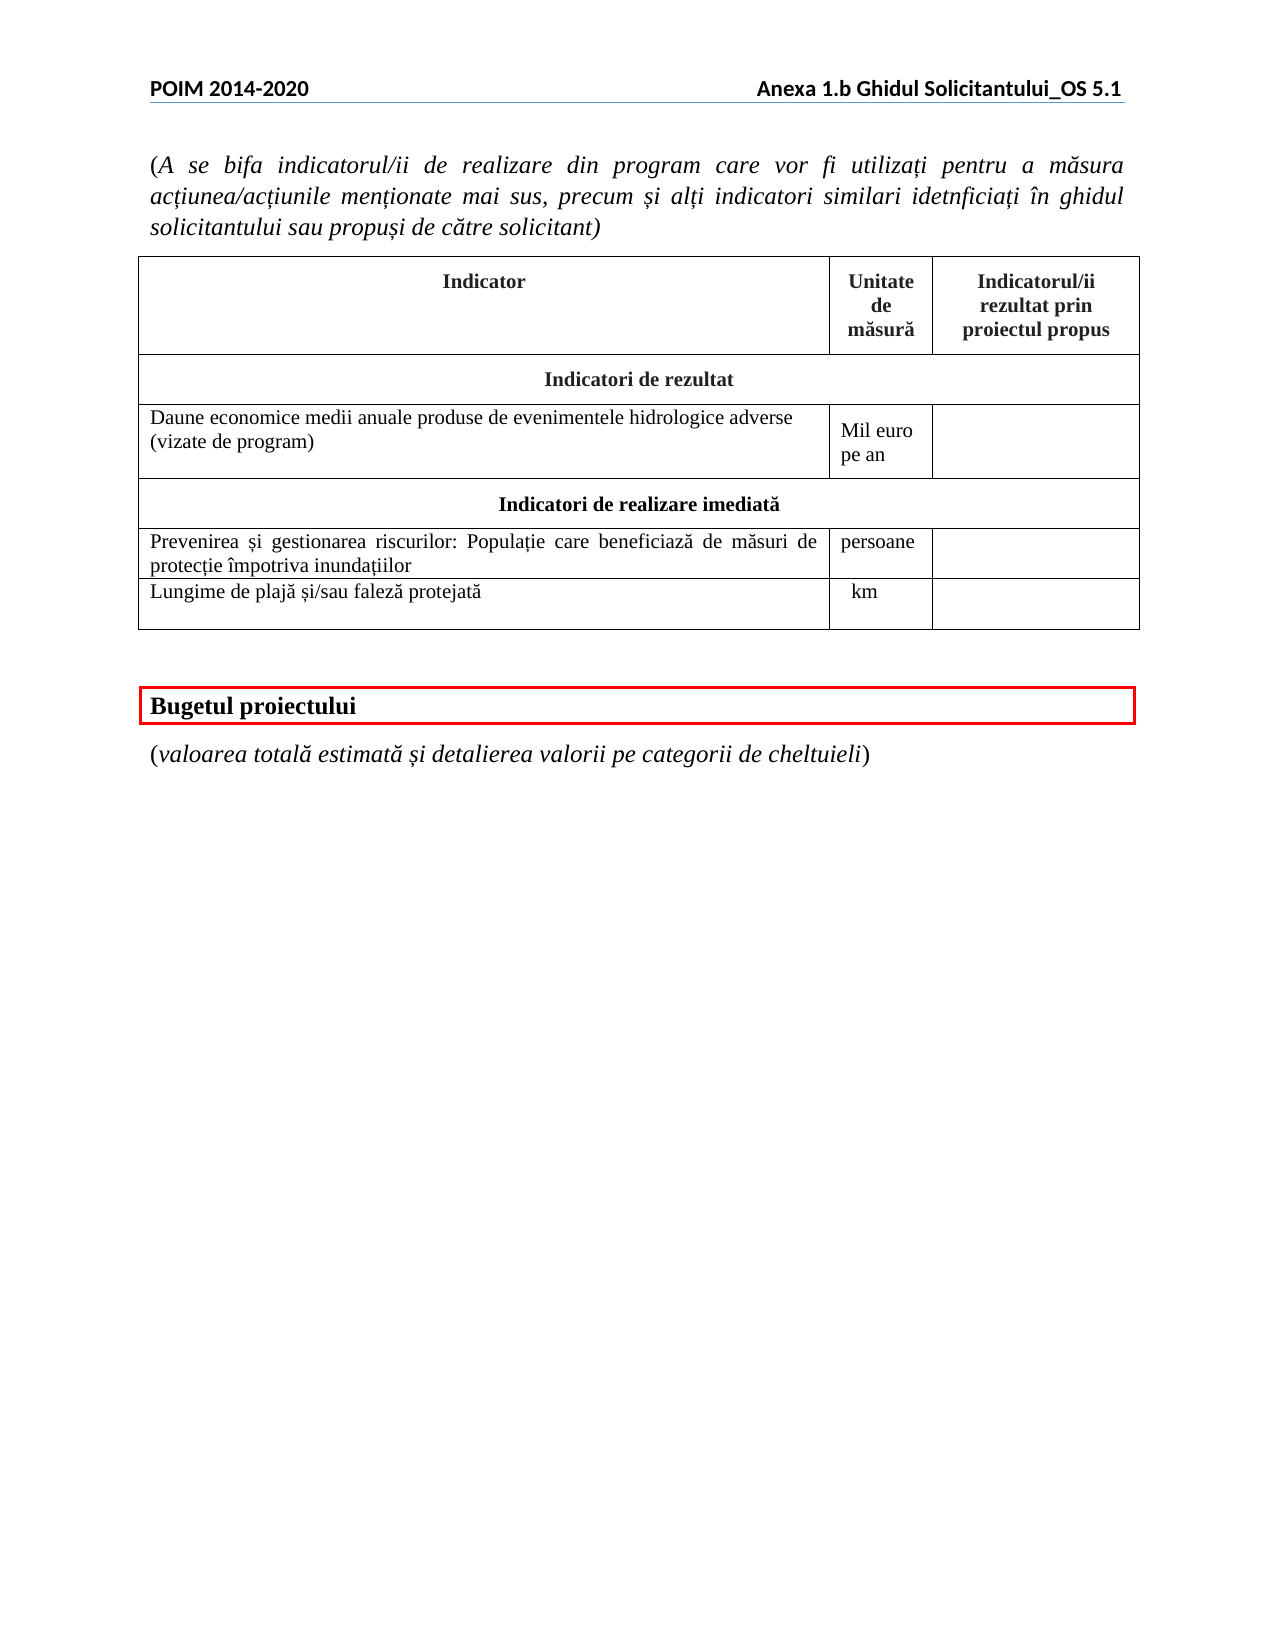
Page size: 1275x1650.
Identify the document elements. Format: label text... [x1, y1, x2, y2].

table_cell persoane [830, 529, 932, 578]
text Bugetul proiectului [142, 689, 1133, 722]
table_cell [933, 405, 1139, 478]
text (A se bifa indicatorul/ii de realizare din program care vor fi utilizați pentru a măsura acțiunea/acțiunile menționate mai sus, precum și alți indicatori similari idetnficiați în ghidul solicitantului sau propuși de către solicitant) [150, 150, 1125, 241]
table_cell Indicatori de realizare imediată [139, 479, 1139, 528]
table_header Indicator [139, 257, 829, 354]
table_cell km [830, 579, 932, 628]
table_cell Lungime de plajă și/sau faleză protejată [139, 579, 829, 628]
table_cell [933, 529, 1139, 578]
table_cell Daune economice medii anuale produse de evenimentele hidrologice adverse (vizate de program) [139, 405, 829, 478]
table_cell Indicatori de rezultat [139, 355, 1139, 404]
table_cell [933, 579, 1139, 628]
table_header Unitate de măsură [830, 257, 932, 354]
table_cell Prevenirea și gestionarea riscurilor: Populație care beneficiază de măsuri de protecție împotriva inundațiilor [139, 529, 829, 578]
table_header Indicatorul/ii rezultat prin proiectul propus [933, 257, 1139, 354]
table_cell Mil euro pe an [830, 405, 932, 478]
text (valoarea totală estimată și detalierea valorii pe categorii de cheltuieli) [150, 739, 1125, 768]
